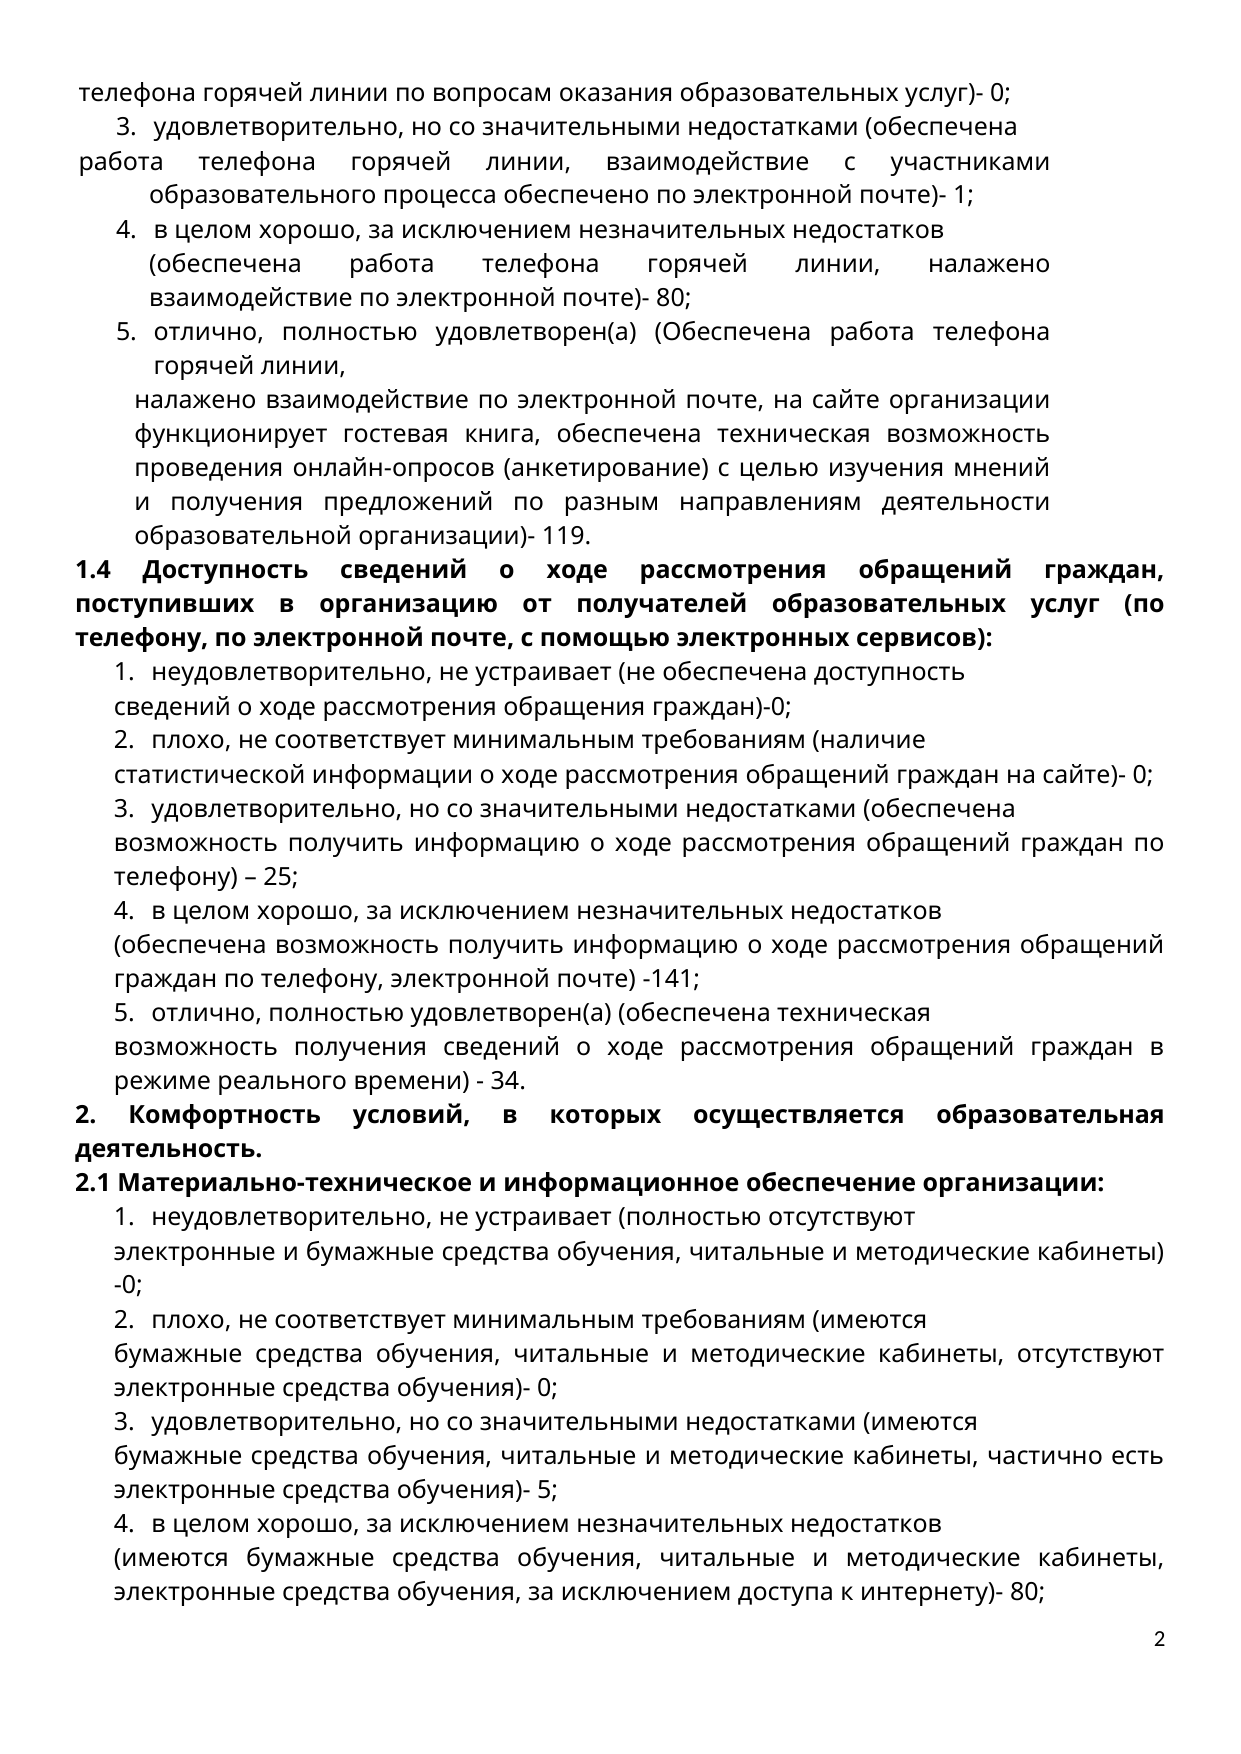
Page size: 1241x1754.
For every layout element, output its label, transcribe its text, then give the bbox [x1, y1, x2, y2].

table_cell удовлетворительно, но со значительными недостатками (имеются [76, 1404, 1165, 1437]
table_cell в целом хорошо, за исключением незначительных недостатков [78, 211, 1051, 245]
table_cell (обеспечена возможность получить информацию о ходе рассмотрения обращений граждан по телефону, электронной почте) -141; [76, 927, 1165, 995]
table_cell сведений о ходе рассмотрения обращения граждан)-0; [76, 688, 1165, 722]
table_cell статистической информации о ходе рассмотрения обращений граждан на сайте)- 0; [76, 756, 1165, 790]
table_cell в целом хорошо, за исключением незначительных недостатков [76, 1506, 1165, 1540]
table_cell налажено взаимодействие по электронной почте, на сайте организации функционирует гостевая книга, обеспечена техническая возможность проведения онлайн-опросов (анкетирование) с целью изучения мнений и получения предложений по разным направлениям деятельности образовательной организации)- 119. [78, 382, 1051, 552]
table_cell в целом хорошо, за исключением незначительных недостатков [76, 893, 1165, 927]
table_cell (имеются бумажные средства обучения, читальные и методические кабинеты, электронные средства обучения, за исключением доступа к интернету)- 80; [76, 1540, 1165, 1608]
table_cell плохо, не соответствует минимальным требованиям (имеются [76, 1301, 1165, 1335]
table_cell плохо, не соответствует минимальным требованиям (наличие [76, 722, 1165, 756]
text 2. Комфортность условий, в которых осуществляется образовательная деятельность. [75, 1097, 1165, 1165]
table_cell работа телефона горячей линии, взаимодействие с участниками образовательного процесса обеспечено по электронной почте)- 1; [78, 143, 1051, 211]
table_cell электронные и бумажные средства обучения, читальные и методические кабинеты) -0; [76, 1233, 1165, 1301]
table_cell удовлетворительно, но со значительными недостатками (обеспечена [78, 109, 1051, 143]
table_header неудовлетворительно, не устраивает (полностью отсутствуют [76, 1199, 1165, 1233]
table_cell отлично, полностью удовлетворен(а) (обеспечена техническая [76, 995, 1165, 1029]
table_header неудовлетворительно, не устраивает (не обеспечена доступность [76, 654, 1165, 688]
table_cell удовлетворительно, но со значительными недостатками (обеспечена [76, 790, 1165, 824]
text 2.1 Материально-техническое и информационное обеспечение организации: [75, 1165, 1165, 1199]
table_cell (обеспечена работа телефона горячей линии, налажено взаимодействие по электронной почте)- 80; [78, 245, 1051, 313]
table_cell бумажные средства обучения, читальные и методические кабинеты, отсутствуют электронные средства обучения)- 0; [76, 1335, 1165, 1403]
table_cell возможность получения сведений о ходе рассмотрения обращений граждан в режиме реального времени) - 34. [76, 1029, 1165, 1097]
table_cell телефона горячей линии по вопросам оказания образовательных услуг)- 0; [78, 75, 1051, 109]
table_cell отлично, полностью удовлетворен(а) (Обеспечена работа телефона горячей линии, [78, 314, 1051, 382]
text 1.4 Доступность сведений о ходе рассмотрения обращений граждан, поступивших в организацию от получателей образовательных услуг (по телефону, по электронной почте, с помощью электронных сервисов): [75, 552, 1165, 654]
table_cell возможность получить информацию о ходе рассмотрения обращений граждан по телефону) – 25; [76, 824, 1165, 892]
table_cell бумажные средства обучения, читальные и методические кабинеты, частично есть электронные средства обучения)- 5; [76, 1438, 1165, 1506]
